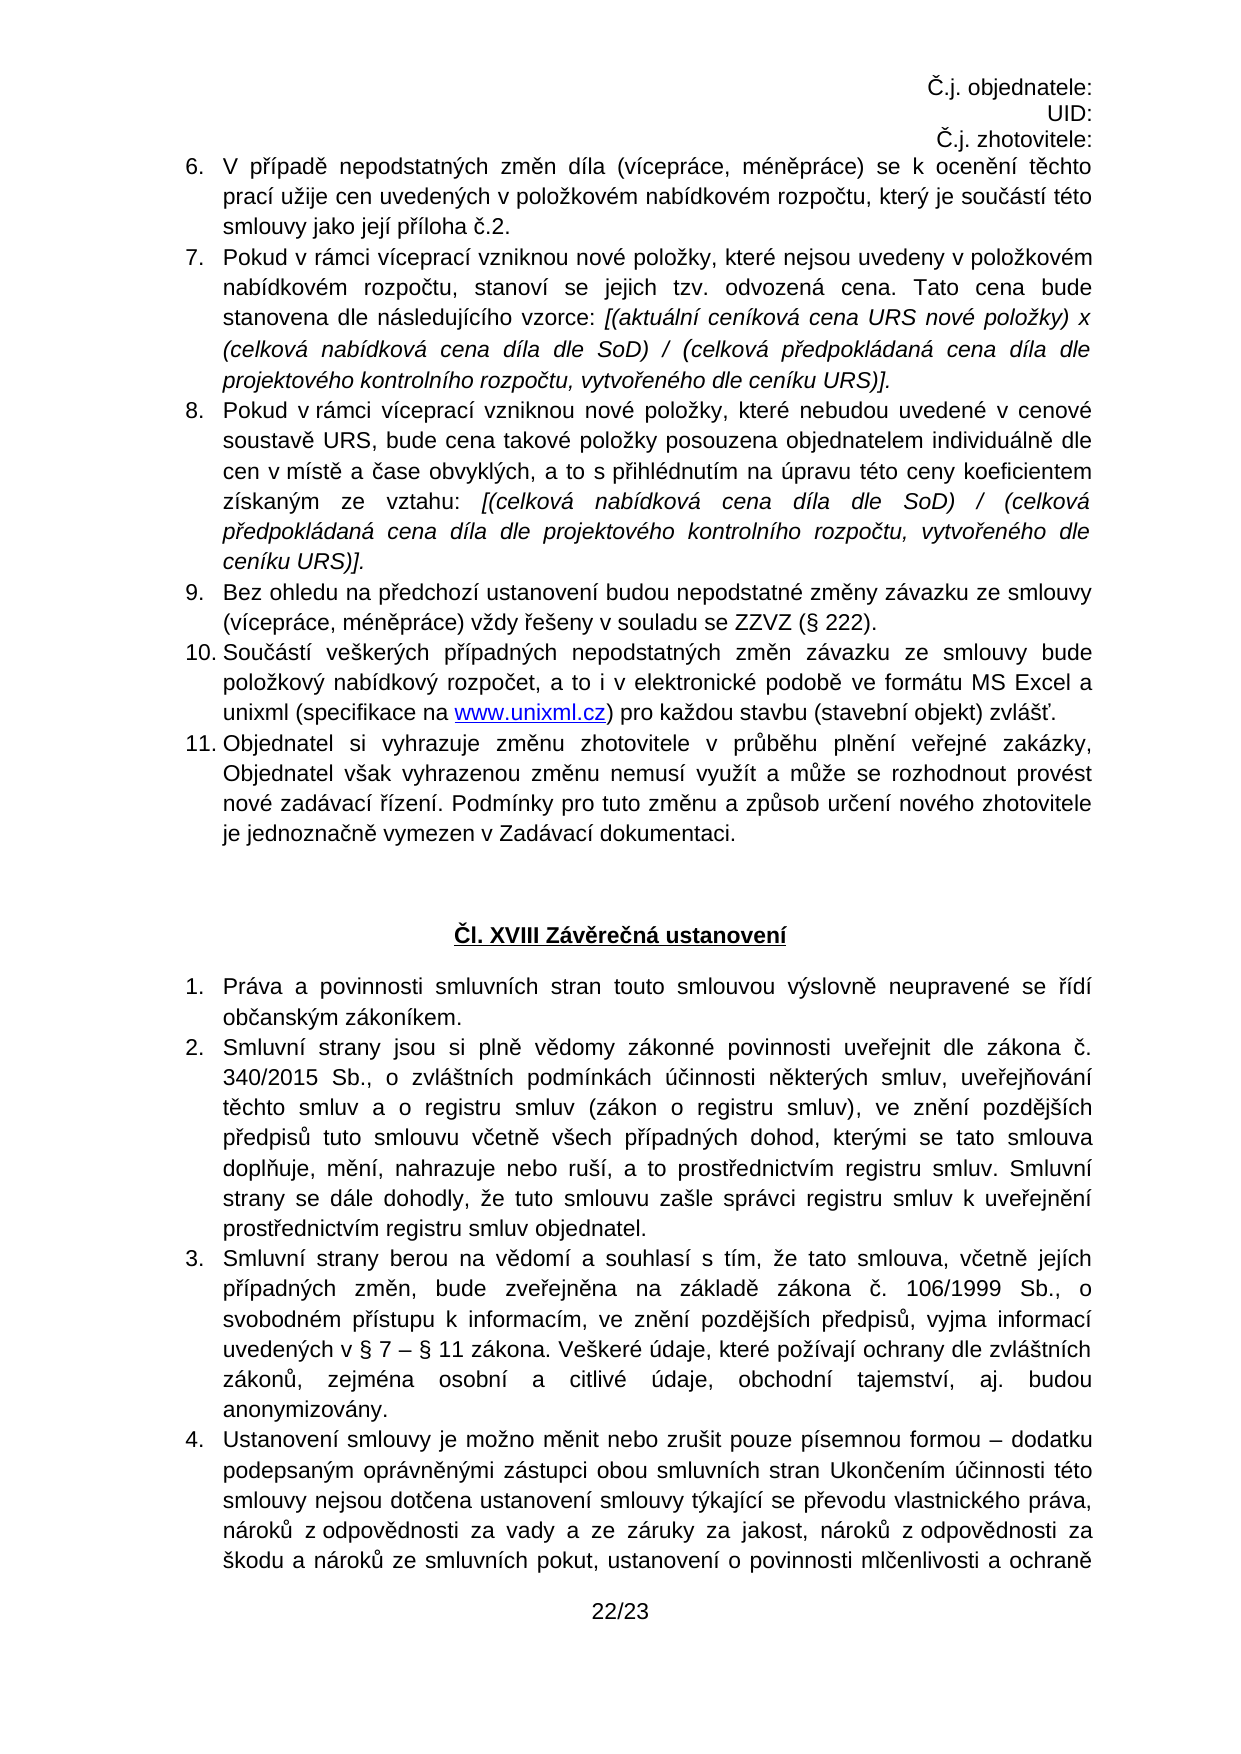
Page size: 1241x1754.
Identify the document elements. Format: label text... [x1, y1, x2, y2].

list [185, 1426, 1093, 1574]
text Čl. XVIII Závěrečná ustanovení [148, 922, 1093, 949]
list Objednatel si vyhrazuje změnu zhotovitele v průběhu plnění veřejné zakázky, Objednatel však vyhrazenou změnu nemusí využít a může se rozhodnout provést nové zadávací řízení. Podmínky pro tuto změnu a způsob určení nového zhotovitele je jednoznačně vymezen v Zadávací dokumentaci. [185, 729, 1093, 847]
list Práva a povinnosti smluvních stran touto smlouvou výslovně neupravené se řídí občanským zákoníkem. [185, 973, 1093, 1030]
list Smluvní strany berou na vědomí a souhlasí s tím, že tato smlouva, včetně jejích případných změn, bude zveřejněna na základě zákona č. 106/1999 Sb., o svobodném přístupu k informacím, ve znění pozdějších předpisů, vyjma informací uvedených v § 7 – § 11 zákona. Veškeré údaje, které požívají ochrany dle zvláštních zákonů, zejména osobní a citlivé údaje, obchodní tajemství, aj. budou anonymizovány. [185, 1245, 1093, 1423]
list Pokud v rámci víceprací vzniknou nové položky, které nejsou uvedeny v položkovém nabídkovém rozpočtu, stanoví se jejich tzv. odvozená cena. Tato cena bude stanovena dle následujícího vzorce: [(aktuální ceníková cena URS nové položky) x (celková nabídková cena díla dle SoD) / (celková předpokládaná cena díla dle projektového kontrolního rozpočtu, vytvořeného dle ceníku URS)]. [185, 243, 1093, 393]
list Bez ohledu na předchozí ustanovení budou nepodstatné změny závazku ze smlouvy (vícepráce, méněpráce) vždy řešeny v souladu se ZZVZ (§ 222). [185, 578, 1093, 635]
list V případě nepodstatných změn díla (vícepráce, méněpráce) se k ocenění těchto prací užije cen uvedených v položkovém nabídkovém rozpočtu, který je součástí této smlouvy jako její příloha č.2. [185, 153, 1093, 239]
list Součástí veškerých případných nepodstatných změn závazku ze smlouvy bude položkový nabídkový rozpočet, a to i v elektronické podobě ve formátu MS Excel a unixml (specifikace na www.unixml.cz) pro každou stavbu (stavební objekt) zvlášť. [185, 639, 1093, 726]
list Pokud v rámci víceprací vzniknou nové položky, které nebudou uvedené v cenové soustavě URS, bude cena takové položky posouzena objednatelem individuálně dle cen v místě a čase obvyklých, a to s přihlédnutím na úpravu této ceny koeficientem získaným ze vztahu: [(celková nabídková cena díla dle SoD) / (celková předpokládaná cena díla dle projektového kontrolního rozpočtu, vytvořeného dle ceníku URS)]. [185, 397, 1093, 575]
list Smluvní strany jsou si plně vědomy zákonné povinnosti uveřejnit dle zákona č. 340/2015 Sb., o zvláštních podmínkách účinnosti některých smluv, uveřejňování těchto smluv a o registru smluv (zákon o registru smluv), ve znění pozdějších předpisů tuto smlouvu včetně všech případných dohod, kterými se tato smlouva doplňuje, mění, nahrazuje nebo ruší, a to prostřednictvím registru smluv. Smluvní strany se dále dohodly, že tuto smlouvu zašle správci registru smluv k uveřejnění prostřednictvím registru smluv objednatel. [185, 1034, 1093, 1241]
